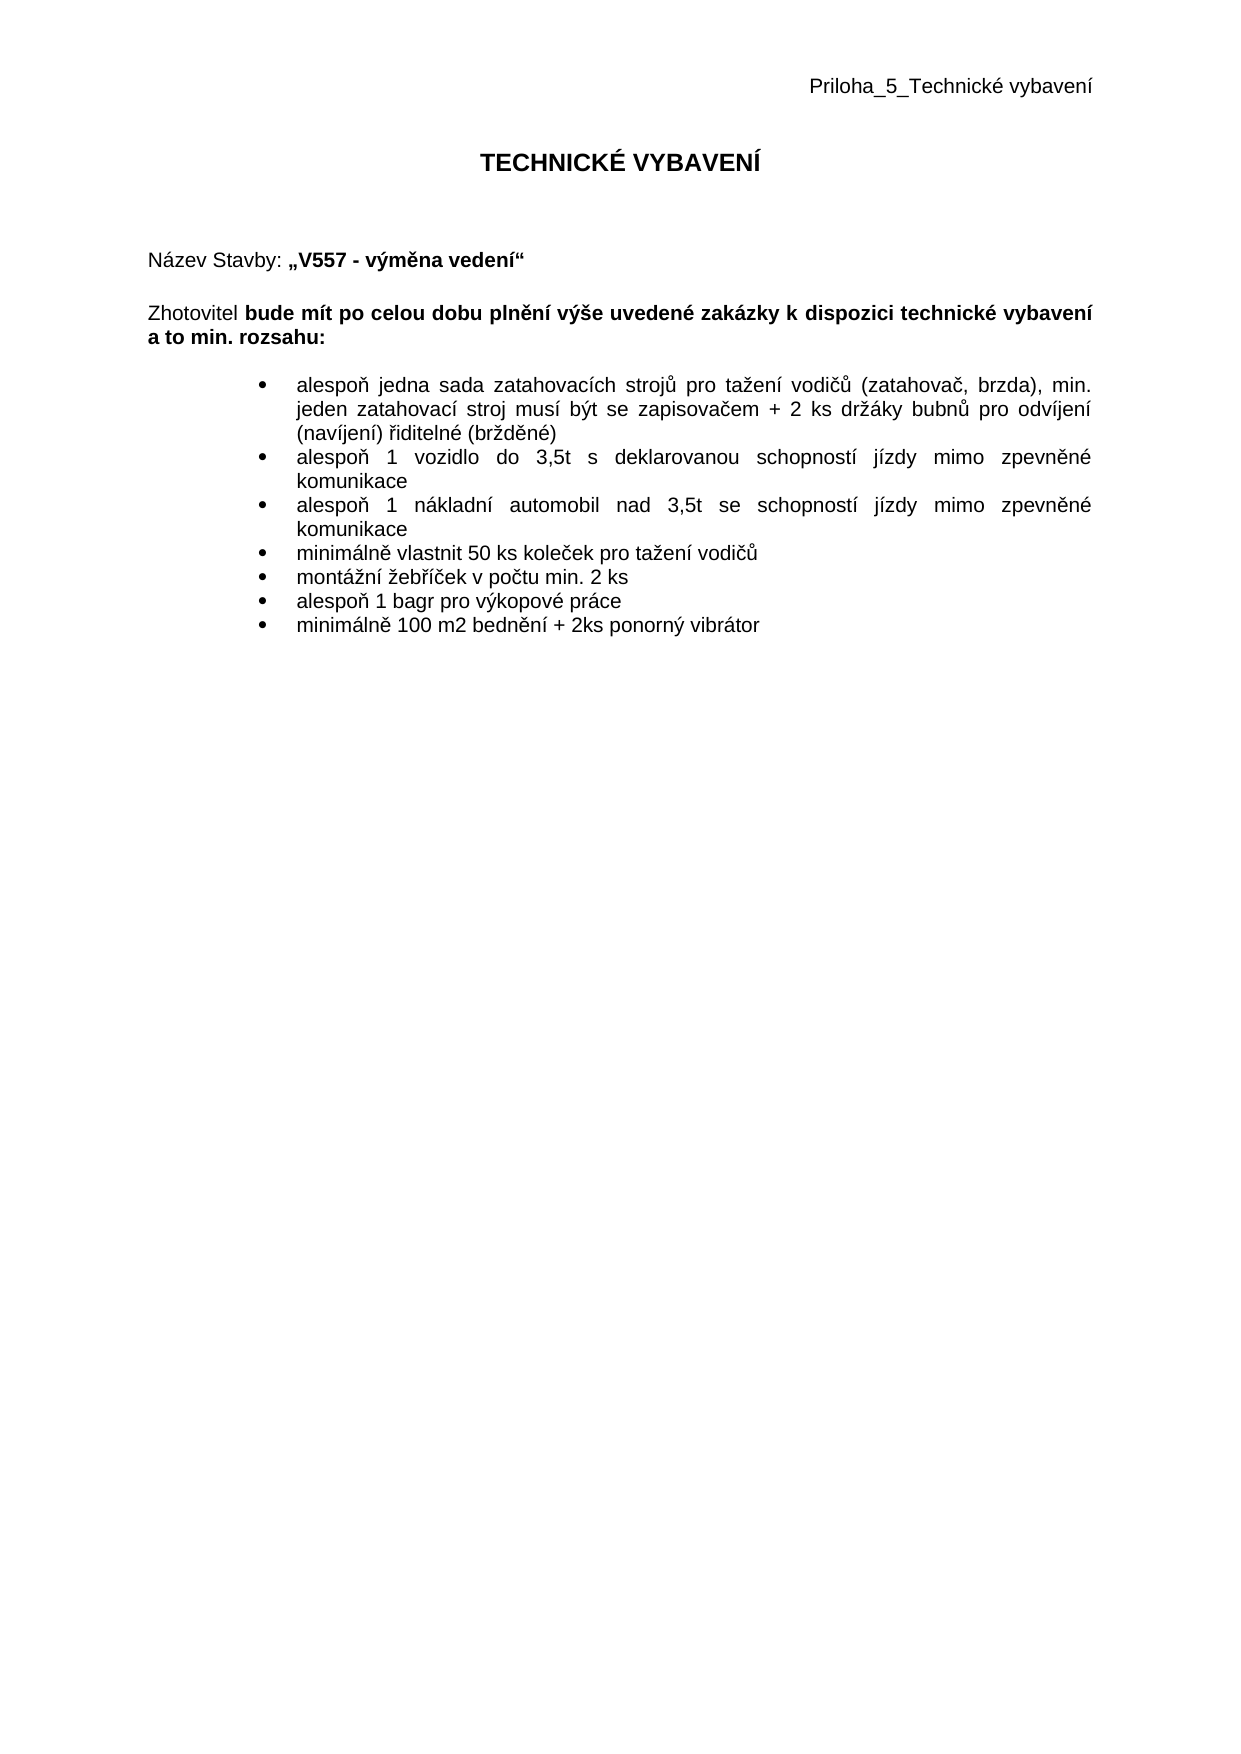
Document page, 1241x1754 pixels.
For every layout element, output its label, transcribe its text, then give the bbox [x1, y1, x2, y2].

text Zhotovitel bude mít po celou dobu plnění výše uvedené zakázky k dispozici technické vybavení a to min. rozsahu: [148, 301, 1093, 349]
list alespoň 1 bagr pro výkopové práce [259, 589, 1093, 613]
list alespoň jedna sada zatahovacích strojů pro tažení vodičů (zatahovač, brzda), min. jeden zatahovací stroj musí být se zapisovačem + 2 ks držáky bubnů pro odvíjení (navíjení) řiditelné (bržděné) [259, 373, 1093, 445]
text Název Stavby: „V557 - výměna vedení“ [148, 248, 1093, 272]
list alespoň 1 vozidlo do 3,5t s deklarovanou schopností jízdy mimo zpevněné komunikace [259, 445, 1093, 493]
list alespoň 1 nákladní automobil nad 3,5t se schopností jízdy mimo zpevněné komunikace [259, 493, 1093, 541]
list minimálně vlastnit 50 ks koleček pro tažení vodičů [259, 541, 1093, 565]
list montážní žebříček v počtu min. 2 ks [259, 565, 1093, 589]
text TECHNICKÉ VYBAVENÍ [148, 148, 1093, 176]
list minimálně 100 m2 bednění + 2ks ponorný vibrátor [259, 613, 1093, 637]
